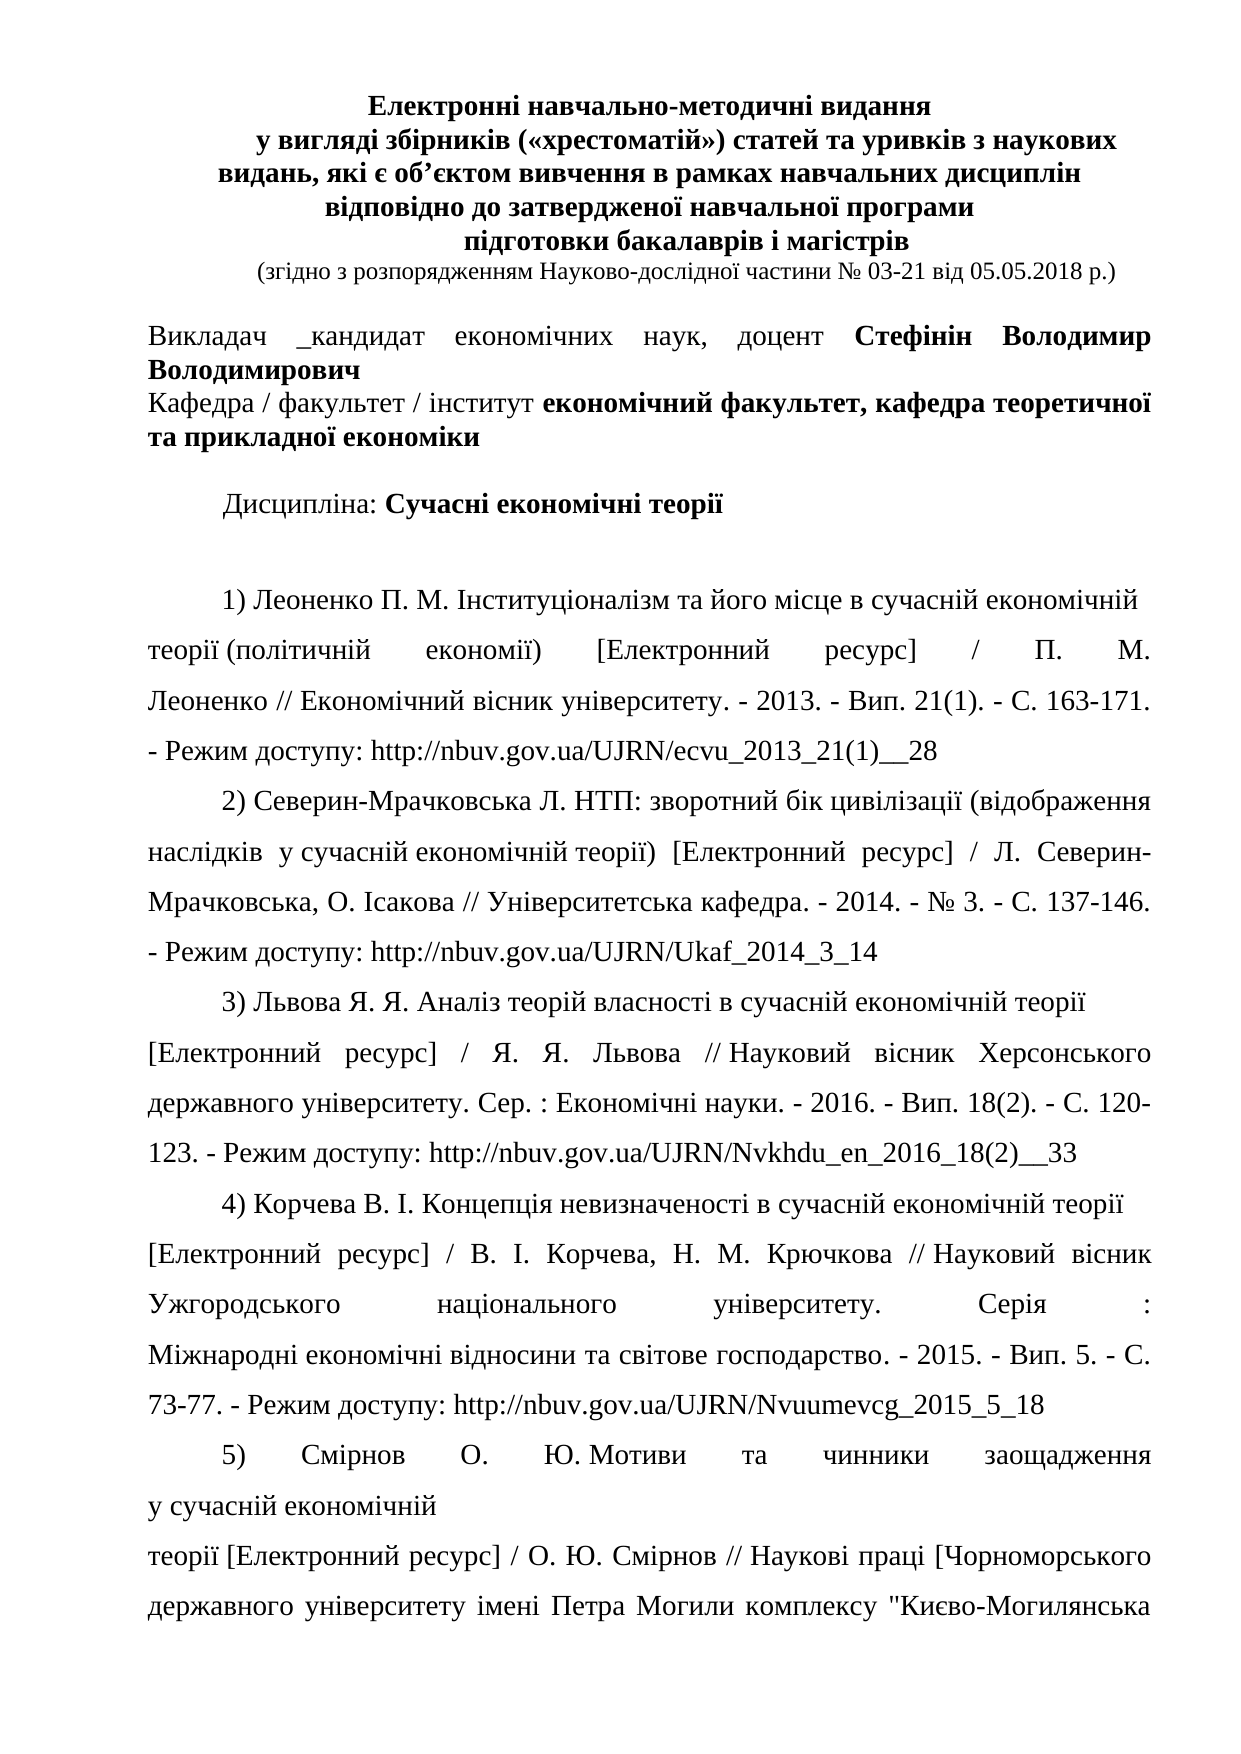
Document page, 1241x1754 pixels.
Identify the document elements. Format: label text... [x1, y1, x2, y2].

text підготовки бакалаврів і магістрів [148, 223, 1152, 256]
text [Електронний ресурс] / Я. Я. Львова // Науковий вісник Херсонського державного університету. Сер. : Економічні науки. - 2016. - Вип. 18(2). - С. 120-123. - Режим доступу: http://nbuv.gov.ua/UJRN/Nvkhdu_en_2016_18(2)__33 [148, 1035, 1152, 1169]
text 3) Львова Я. Я. Аналіз теорій власності в сучасній економічній теорії [148, 984, 1152, 1018]
text 5) Смірнов О. Ю. Мотиви та чинники заощадження у сучасній економічній [148, 1437, 1152, 1521]
text Дисципліна: Сучасні економічні теорії [148, 486, 1152, 520]
text у вигляді збірників («хрестоматій») статей та уривків з наукових видань, які є об’єктом вивчення в рамках навчальних дисциплін відповідно до затвердженої навчальної програми [148, 122, 1152, 223]
text [Електронний ресурс] / В. І. Корчева, Н. М. Крючкова // Науковий вісник Ужгородського національного університету. Серія : Міжнародні економічні відносини та світове господарство. - 2015. - Вип. 5. - С. 73-77. - Режим доступу: http://nbuv.gov.ua/UJRN/Nvuumevcg_2015_5_18 [148, 1236, 1152, 1421]
text 4) Корчева В. І. Концепція невизначеності в сучасній економічній теорії [148, 1186, 1152, 1219]
text 2) Северин-Мрачковська Л. НТП: зворотний бік цивілізації (відображення наслідків у сучасній економічній теорії) [Електронний ресурс] / Л. Северин-Мрачковська, О. Ісакова // Університетська кафедра. - 2014. - № 3. - С. 137-146. - Режим доступу: http://nbuv.gov.ua/UJRN/Ukaf_2014_3_14 [148, 783, 1152, 968]
text Електронні навчально-методичні видання [148, 88, 1152, 122]
text Кафедра / факультет / інститут економічний факультет, кафедра теоретичної та прикладної економіки [148, 386, 1152, 453]
text (згідно з розпорядженням Науково-дослідної частини № 03-21 від 05.05.2018 р.) [148, 256, 1152, 285]
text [148, 1538, 1152, 1622]
text 1) Леоненко П. М. Інституціоналізм та його місце в сучасній економічній [148, 582, 1152, 616]
text Викладач _кандидат економічних наук, доцент Стефінін Володимир Володимирович [148, 318, 1152, 386]
text теорії (політичній економії) [Електронний ресурс] / П. М. Леоненко // Економічний вісник університету. - 2013. - Вип. 21(1). - С. 163-171. - Режим доступу: http://nbuv.gov.ua/UJRN/ecvu_2013_21(1)__28 [148, 632, 1152, 767]
